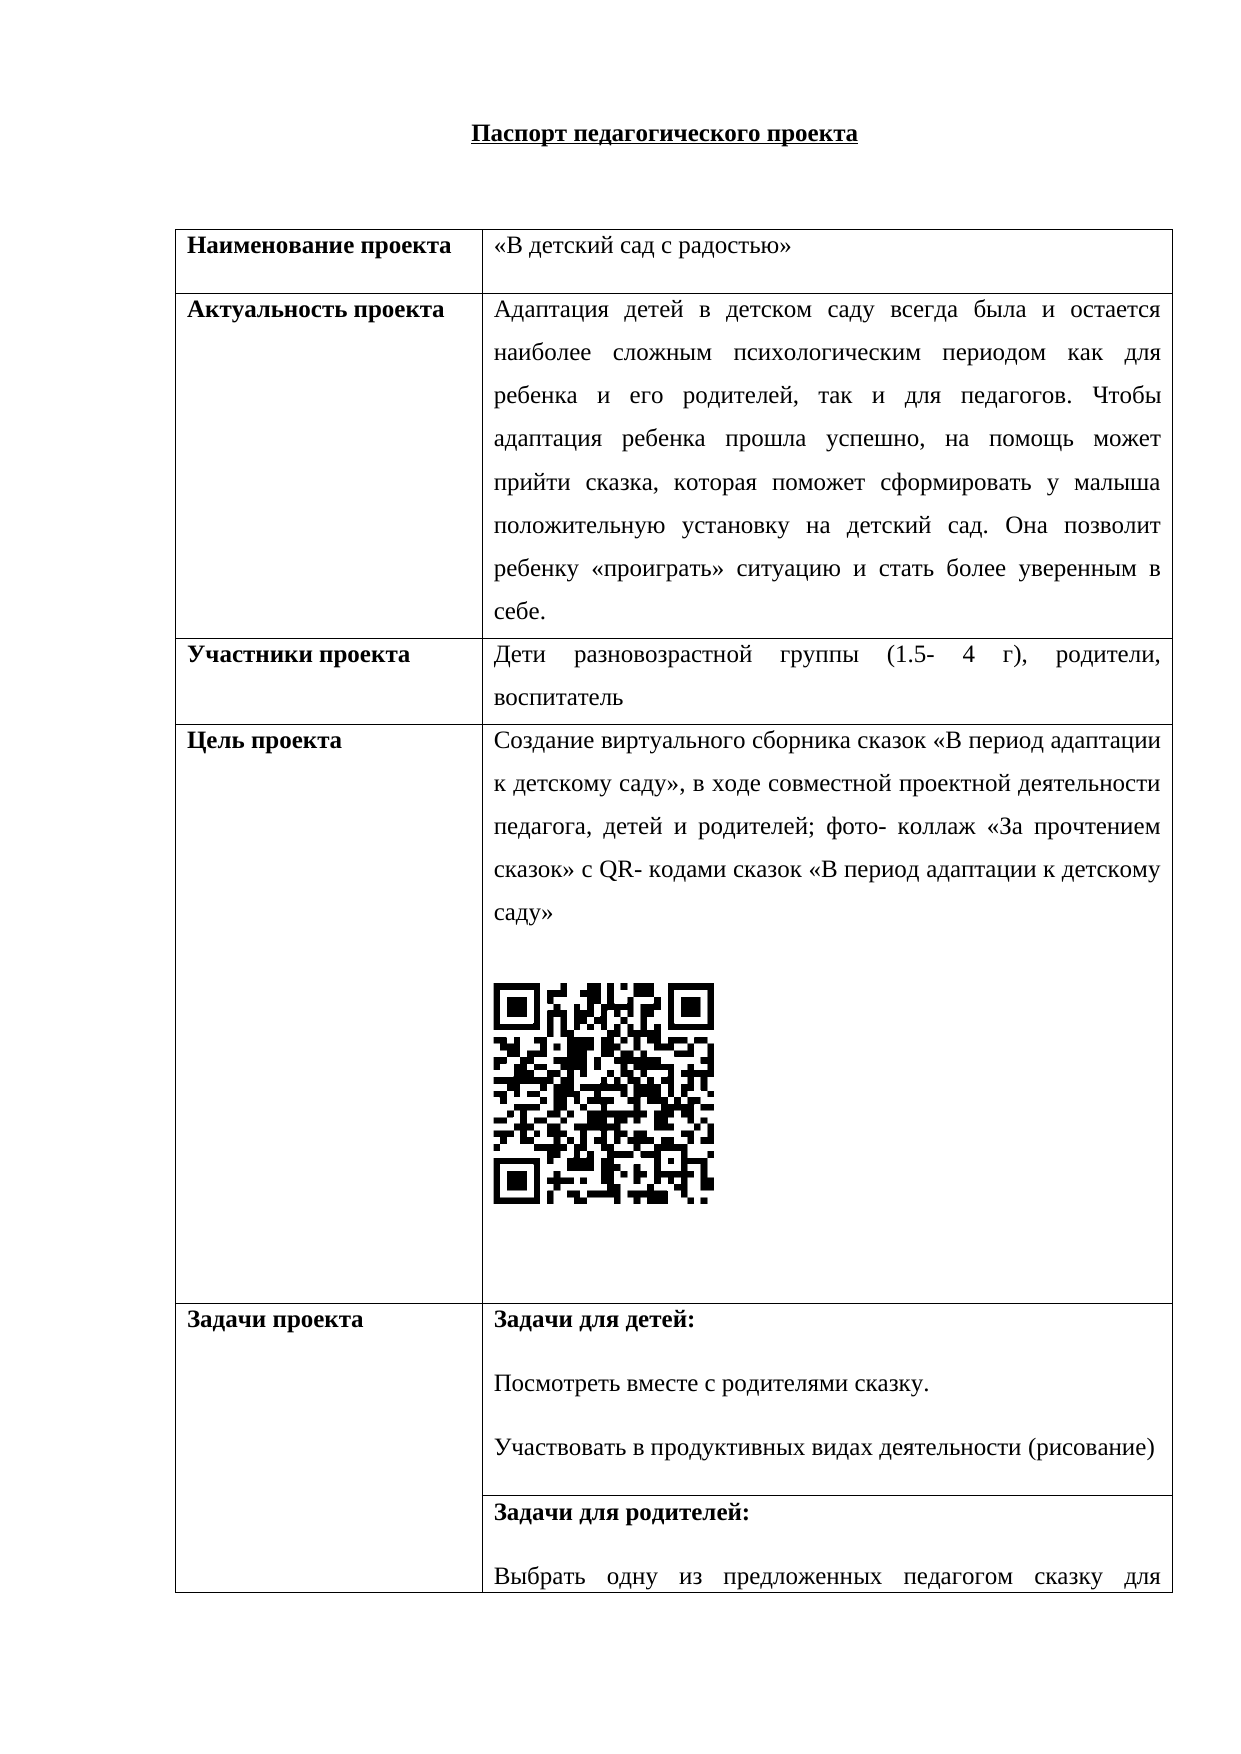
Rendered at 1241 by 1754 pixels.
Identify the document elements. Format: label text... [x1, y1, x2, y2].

table_cell Цель проекта [176, 725, 482, 1303]
table_cell Участники проекта [176, 639, 482, 724]
table_cell Актуальность проекта [176, 294, 482, 638]
table_cell Создание виртуального сборника сказок «В период адаптации к детскому саду», в ходе совместной проектной деятельности педагога, детей и родителей; фото- коллаж «За прочтением сказок» с QR- кодами сказок «В период адаптации к детскому саду» [483, 725, 1172, 1303]
table_header Наименование проекта [176, 230, 482, 293]
table_header «В детский сад с радостью» [483, 230, 1172, 293]
table_cell Задачи для детей: Посмотреть вместе с родителями сказку. Участвовать в продуктивных видах деятельности (рисование) [483, 1304, 1172, 1495]
table_cell Дети разновозрастной группы (1.5- 4 г), родители, воспитатель [483, 639, 1172, 724]
text Паспорт педагогического проекта [177, 118, 1152, 147]
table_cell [483, 1496, 1172, 1592]
table_cell Адаптация детей в детском саду всегда была и остается наиболее сложным психологическим периодом как для ребенка и его родителей, так и для педагогов. Чтобы адаптация ребенка прошла успешно, на помощь может прийти сказка, которая поможет сформировать у малыша положительную установку на детский сад. Она позволит ребенку «проиграть» ситуацию и стать более уверенным в себе. [483, 294, 1172, 638]
picture [493, 983, 714, 1204]
table_cell Задачи проекта [176, 1304, 482, 1592]
